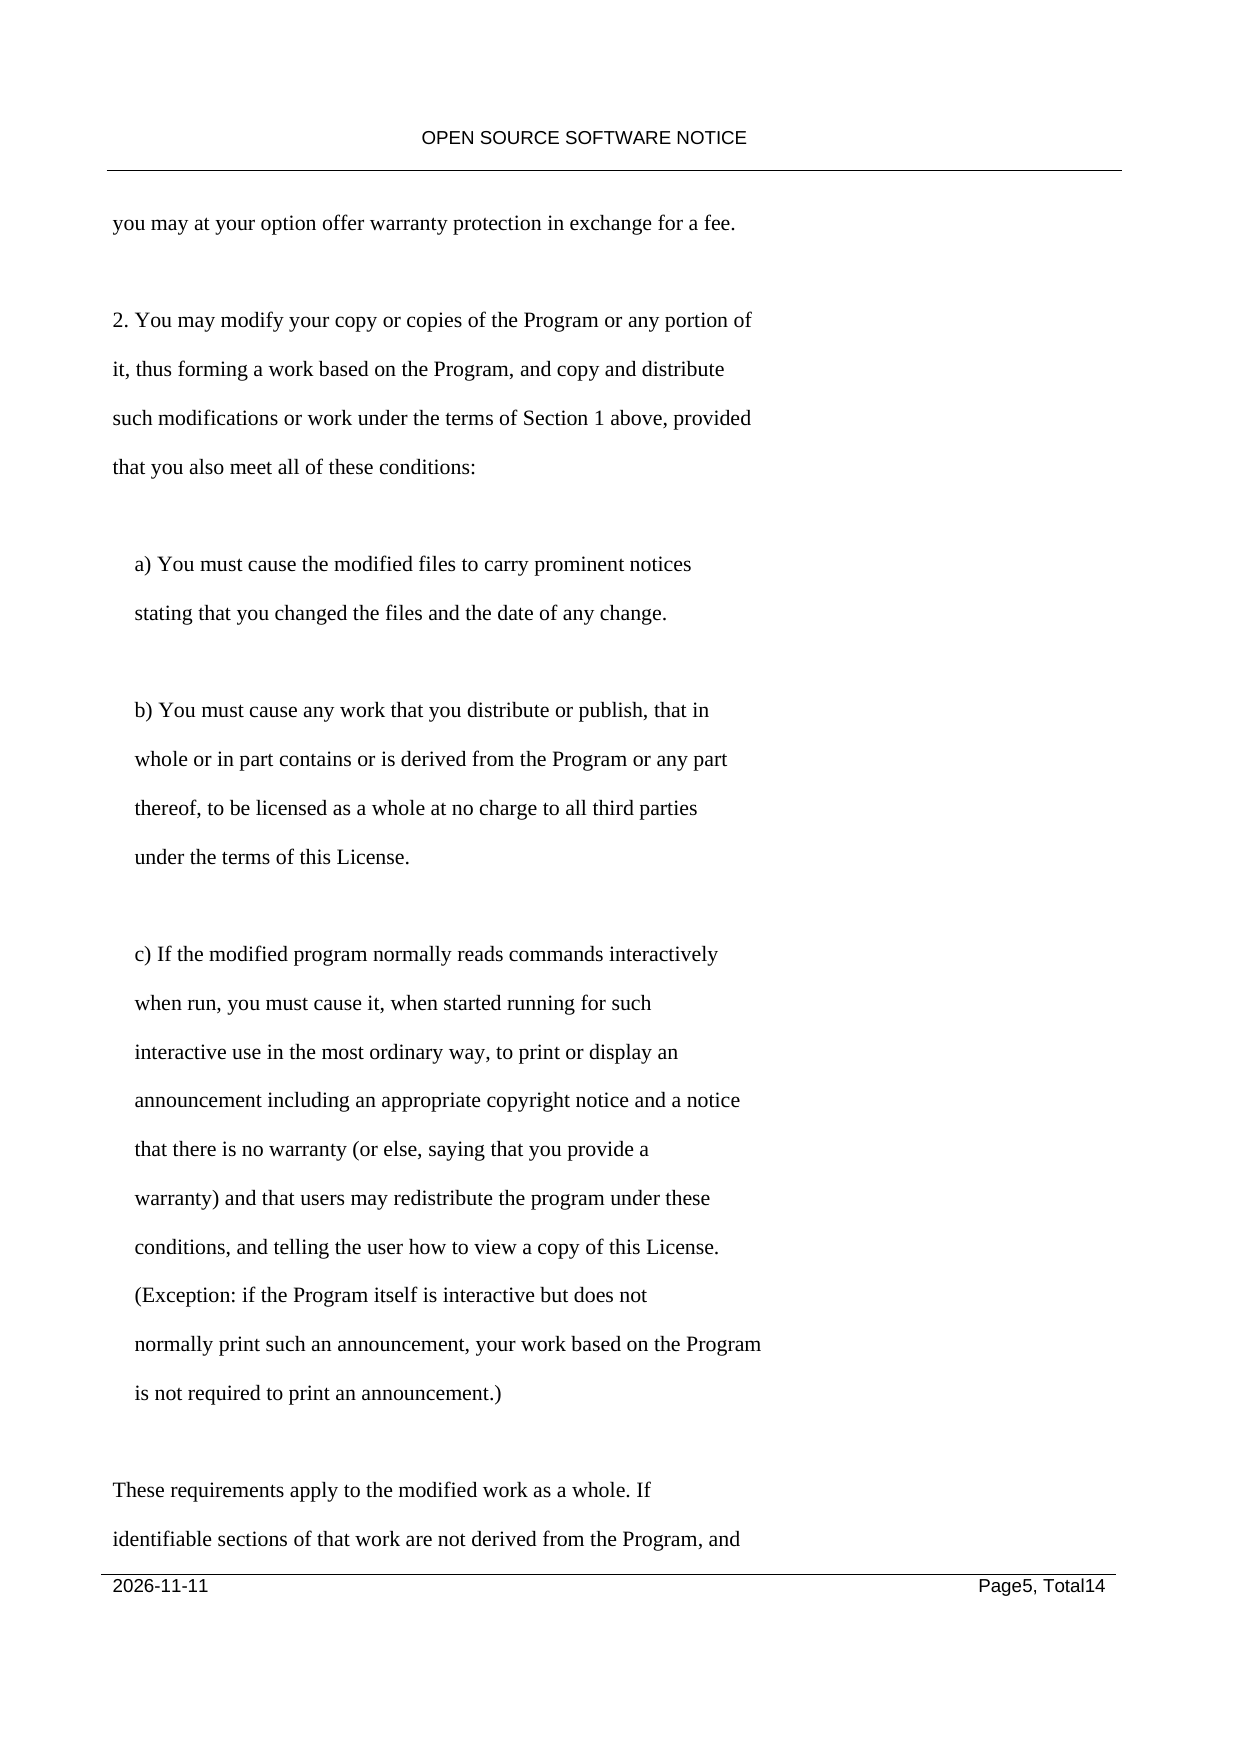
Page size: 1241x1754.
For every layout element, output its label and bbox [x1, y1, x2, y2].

text [112, 206, 1128, 1555]
